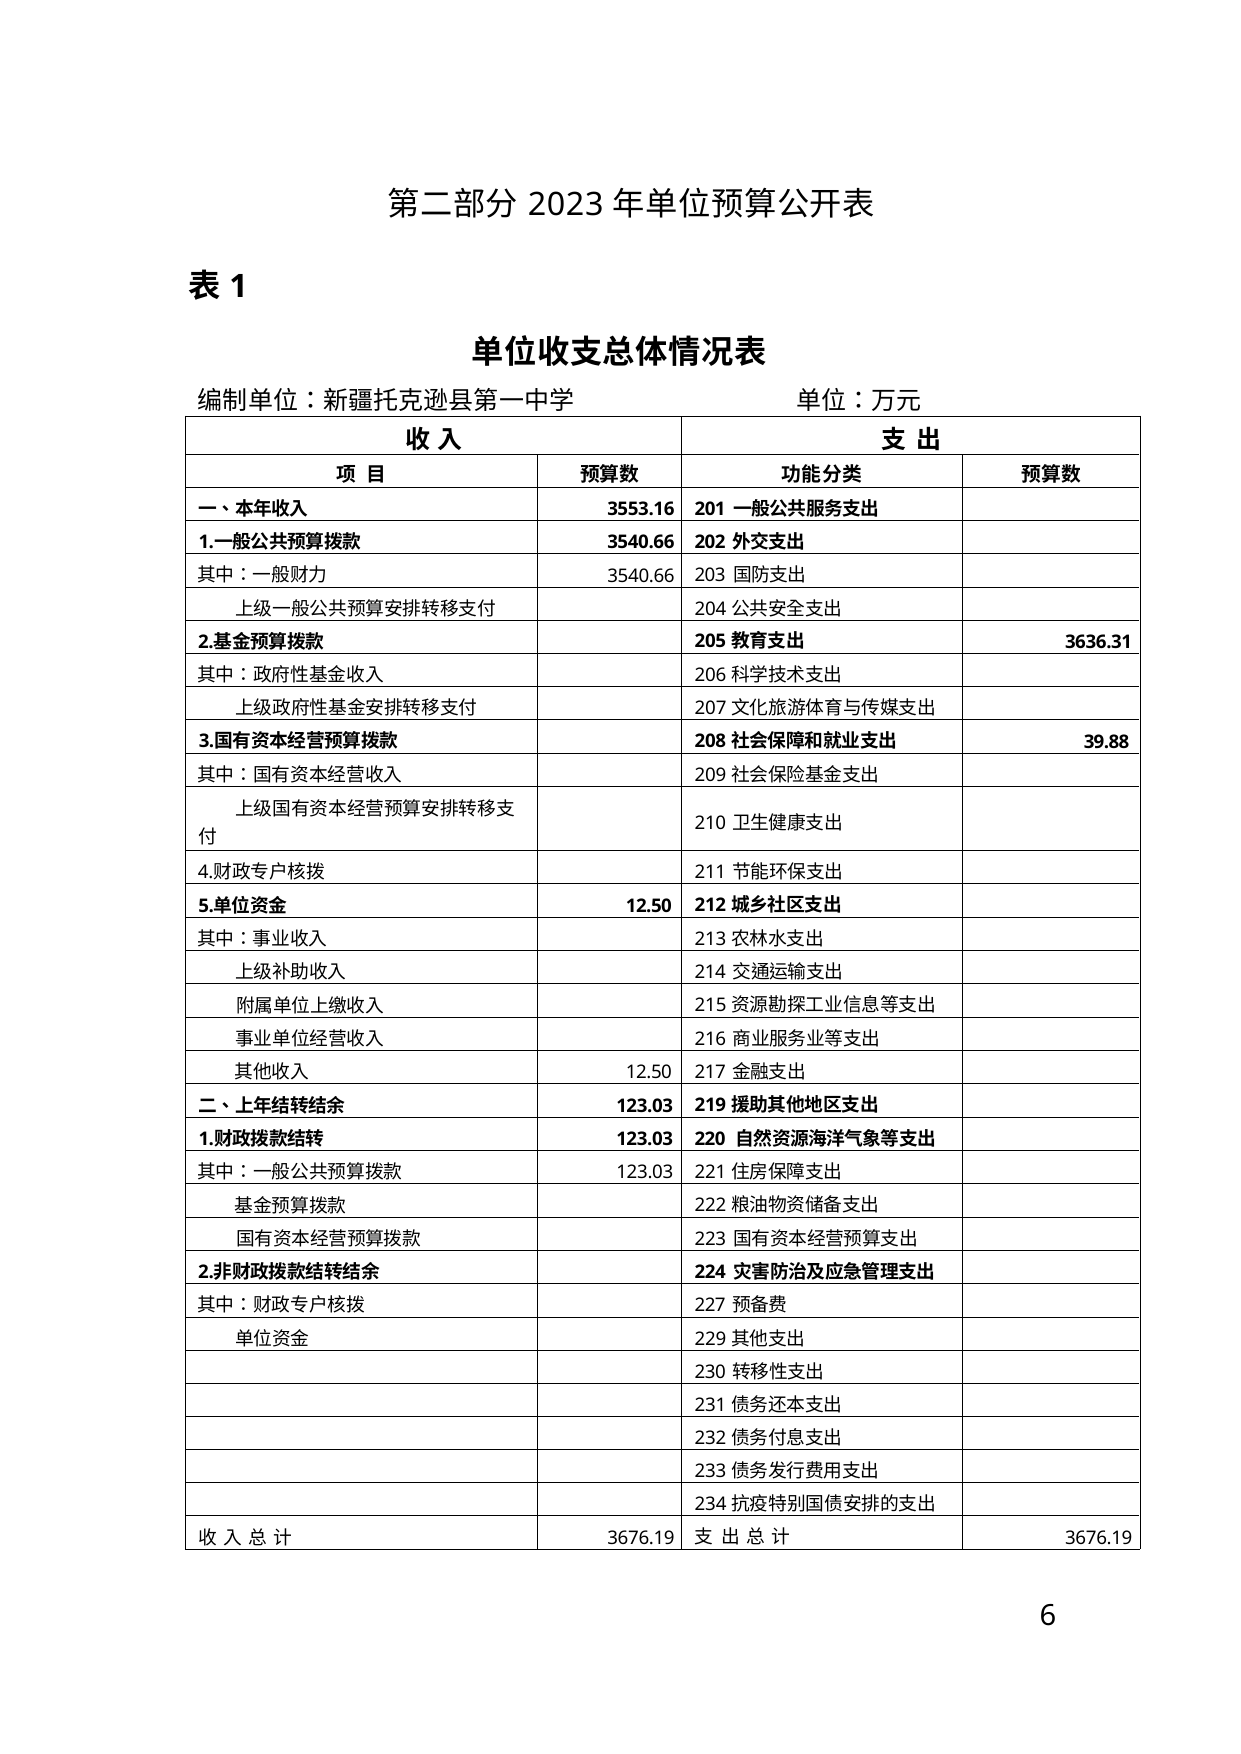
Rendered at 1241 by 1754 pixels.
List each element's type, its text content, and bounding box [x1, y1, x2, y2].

table_cell 123.03 [538, 1118, 681, 1150]
table_cell [538, 1483, 681, 1515]
table_cell 基金预算拨款 [186, 1184, 537, 1217]
table_cell [963, 1449, 1140, 1482]
table_cell 216 商业服务业等支出 [682, 1018, 962, 1050]
text 单位收支总体情况表 [472, 331, 1140, 371]
table_cell 3636.31 [963, 620, 1140, 653]
table_cell [963, 1416, 1140, 1449]
table_cell [538, 1417, 681, 1449]
table_cell [963, 916, 1140, 950]
table_cell 232 债务付息支出 [682, 1417, 962, 1449]
table_cell 事业单位经营收入 [186, 1018, 537, 1050]
table_cell [538, 754, 681, 786]
table_cell [186, 1384, 537, 1416]
table_cell [963, 1383, 1140, 1416]
table_cell [963, 1150, 1140, 1183]
table_cell 223 国有资本经营预算支出 [682, 1218, 962, 1250]
table_cell 3553.16 [538, 488, 681, 520]
table_cell 上级国有资本经营预算安排转移支 付 [186, 787, 537, 850]
table_cell [963, 1350, 1140, 1383]
table_cell 一、本年收入 [186, 488, 537, 520]
table_cell 206 科学技术支出 [682, 654, 962, 686]
table_cell 附属单位上缴收入 [186, 984, 537, 1017]
table_cell [963, 1050, 1140, 1083]
table_cell 123.03 [538, 1151, 681, 1183]
table_cell [538, 1218, 681, 1250]
table_cell [963, 1217, 1140, 1250]
table_cell [186, 1417, 537, 1449]
table_cell [963, 753, 1140, 786]
table_cell 211 节能环保支出 [682, 851, 962, 883]
table_cell 204 公共安全支出 [682, 588, 962, 620]
table_cell 5.单位资金 [186, 884, 537, 916]
table_cell 3540.66 [538, 554, 681, 587]
table_cell 支 出 总 计 [682, 1516, 962, 1549]
table_cell 其中：一般公共预算拨款 [186, 1151, 537, 1183]
table_cell 单位资金 [186, 1318, 537, 1350]
table_cell [538, 984, 681, 1017]
table_cell [963, 1116, 1140, 1150]
table_cell 预算数 [538, 455, 681, 487]
table_cell 12.50 [538, 884, 681, 916]
table_cell [186, 1351, 537, 1383]
table_cell 1.财政拨款结转 [186, 1118, 537, 1150]
table_cell [963, 786, 1140, 850]
table_cell 项 目 [186, 455, 537, 487]
table_cell [963, 950, 1140, 983]
table_cell [538, 720, 681, 753]
table_cell 207 文化旅游体育与传媒支出 [682, 687, 962, 719]
table_cell 1.一般公共预算拨款 [186, 521, 537, 553]
table_cell 222 粮油物资储备支出 [682, 1184, 962, 1217]
table_cell 233 债务发行费用支出 [682, 1450, 962, 1482]
table_cell [538, 1284, 681, 1316]
table_cell [538, 787, 681, 850]
table_cell 其中：政府性基金收入 [186, 654, 537, 686]
table_cell 其中：事业收入 [186, 918, 537, 950]
table_cell 224 灾害防治及应急管理支出 [682, 1251, 962, 1283]
table_cell 202 外交支出 [682, 521, 962, 553]
table_cell [538, 1384, 681, 1416]
table_cell 219 援助其他地区支出 [682, 1084, 962, 1116]
table_cell 210 卫生健康支出 [682, 787, 962, 850]
table_cell 其中：国有资本经营收入 [186, 754, 537, 786]
table_cell [963, 883, 1140, 916]
table_cell [538, 687, 681, 719]
table_cell [963, 653, 1140, 686]
table_cell 123.03 [538, 1084, 681, 1116]
table_cell [963, 850, 1140, 883]
table_cell [538, 1184, 681, 1217]
table_cell 201 一般公共服务支出 [682, 488, 962, 520]
table_cell [963, 983, 1140, 1017]
table_cell 205 教育支出 [682, 621, 962, 653]
table_cell 231 债务还本支出 [682, 1384, 962, 1416]
table_cell [963, 1017, 1140, 1050]
table_cell [963, 1183, 1140, 1217]
table_cell 3676.19 [963, 1515, 1140, 1549]
table_header 收 入 [186, 417, 681, 454]
table_cell 国有资本经营预算拨款 [186, 1218, 537, 1250]
table_cell [963, 686, 1140, 719]
table_cell [186, 1450, 537, 1482]
table_cell 234 抗疫特别国债安排的支出 [682, 1483, 962, 1515]
table_cell [963, 1250, 1140, 1283]
table_cell 212 城乡社区支出 [682, 884, 962, 916]
table_cell [963, 1283, 1140, 1316]
table_cell 229 其他支出 [682, 1318, 962, 1350]
table_cell [186, 1483, 537, 1515]
table_cell 上级一般公共预算安排转移支付 [186, 588, 537, 620]
table_cell [963, 587, 1140, 620]
table_cell [538, 588, 681, 620]
table_cell [538, 1351, 681, 1383]
table_cell 215 资源勘探工业信息等支出 [682, 984, 962, 1017]
table_cell 上级补助收入 [186, 951, 537, 983]
table_cell 12.50 [538, 1051, 681, 1083]
table_cell [538, 1318, 681, 1350]
table_cell 220 自然资源海洋气象等支出 [682, 1118, 962, 1150]
table_cell 3676.19 [538, 1516, 681, 1549]
table_cell 3540.66 [538, 521, 681, 553]
table_cell [538, 621, 681, 653]
text 表 1 [188, 265, 1140, 305]
table_cell 227 预备费 [682, 1284, 962, 1316]
table_cell [538, 951, 681, 983]
table_cell 217 金融支出 [682, 1051, 962, 1083]
table_cell 其中：一般财力 [186, 554, 537, 587]
table_cell [538, 1018, 681, 1050]
table_cell [963, 1083, 1140, 1116]
table_cell 功能分类 [682, 455, 962, 487]
table_cell [963, 520, 1140, 553]
table_header 支 出 [682, 417, 1140, 454]
table_cell 230 转移性支出 [682, 1351, 962, 1383]
table_cell 213 农林水支出 [682, 918, 962, 950]
table_cell [963, 1316, 1140, 1350]
table_cell 二、上年结转结余 [186, 1084, 537, 1116]
table_cell [538, 918, 681, 950]
table_cell 221 住房保障支出 [682, 1151, 962, 1183]
table_cell [538, 851, 681, 883]
table_cell 2.非财政拨款结转结余 [186, 1251, 537, 1283]
table_cell 214 交通运输支出 [682, 951, 962, 983]
table_cell 收 入 总 计 [186, 1516, 537, 1549]
table_cell [963, 1482, 1140, 1515]
table_cell 203 国防支出 [682, 554, 962, 587]
table_cell [538, 654, 681, 686]
table_cell 上级政府性基金安排转移支付 [186, 687, 537, 719]
table_cell 其中：财政专户核拨 [186, 1284, 537, 1316]
table_cell [963, 487, 1140, 520]
table_cell 39.88 [963, 719, 1140, 753]
table_cell 209 社会保险基金支出 [682, 754, 962, 786]
table_cell [538, 1251, 681, 1283]
table_cell 其他收入 [186, 1051, 537, 1083]
table_cell 3.国有资本经营预算拨款 [186, 720, 537, 753]
table_cell 2.基金预算拨款 [186, 621, 537, 653]
table_cell 预算数 [963, 454, 1140, 487]
table_cell [538, 1450, 681, 1482]
text 编制单位：新疆托克逊县第一中学 单位：万元 [198, 386, 1140, 416]
table_cell 208 社会保障和就业支出 [682, 720, 962, 753]
table_cell 4.财政专户核拨 [186, 851, 537, 883]
table_cell [963, 553, 1140, 587]
text 第二部分 2023 年单位预算公开表 [387, 182, 1140, 223]
